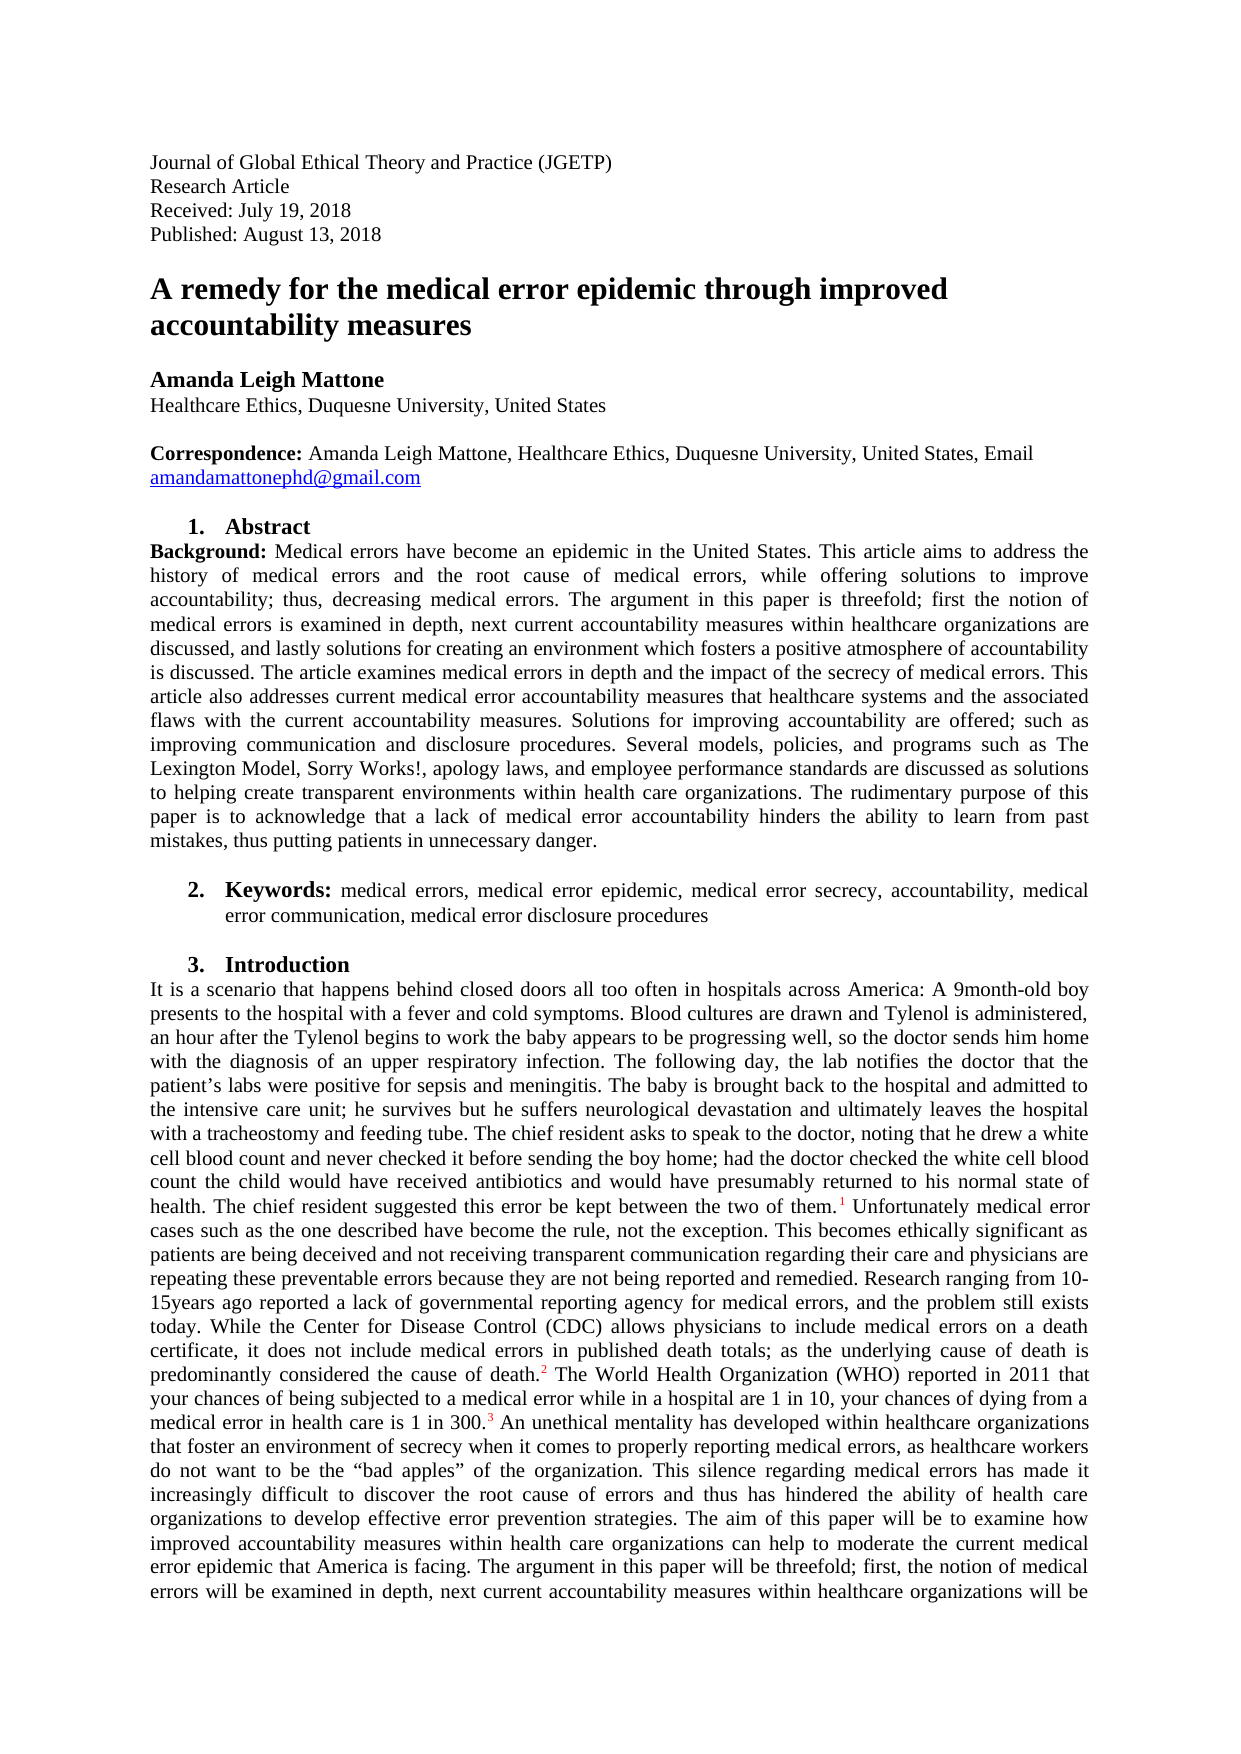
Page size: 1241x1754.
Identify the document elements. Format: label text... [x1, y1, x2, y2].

text Background: Medical errors have become an epidemic in the United States. This article aims to address the history of medical errors and the root cause of medical errors, while offering solutions to improve accountability; thus, decreasing medical errors. The argument in this paper is threefold; first the notion of medical errors is examined in depth, next current accountability measures within healthcare organizations are discussed, and lastly solutions for creating an environment which fosters a positive atmosphere of accountability is discussed. The article examines medical errors in depth and the impact of the secrecy of medical errors. This article also addresses current medical error accountability measures that healthcare systems and the associated flaws with the current accountability measures. Solutions for improving accountability are offered; such as improving communication and disclosure procedures. Several models, policies, and programs such as The Lexington Model, Sorry Works!, apology laws, and employee performance standards are discussed as solutions to helping create transparent environments within health care organizations. The rudimentary purpose of this paper is to acknowledge that a lack of medical error accountability hinders the ability to learn from past mistakes, thus putting patients in unnecessary danger. [150, 539, 1090, 852]
text Received: July 19, 2018 [150, 198, 1090, 222]
list Keywords: medical errors, medical error epidemic, medical error secrecy, accountability, medical error communication, medical error disclosure procedures [187, 876, 1090, 927]
text Correspondence: Amanda Leigh Mattone, Healthcare Ethics, Duquesne University, United States, Email amandamattonephd@gmail.com [150, 441, 1090, 489]
text Amanda Leigh Mattone [150, 366, 1090, 393]
list Introduction [187, 951, 1090, 977]
text Published: August 13, 2018 [150, 222, 1090, 246]
text A remedy for the medical error epidemic through improved accountability measures [150, 270, 1090, 342]
text Journal of Global Ethical Theory and Practice (JGETP) [150, 150, 1090, 174]
text Healthcare Ethics, Duquesne University, United States [150, 393, 1090, 417]
text Research Article [150, 174, 1090, 198]
list Abstract [187, 513, 1090, 539]
